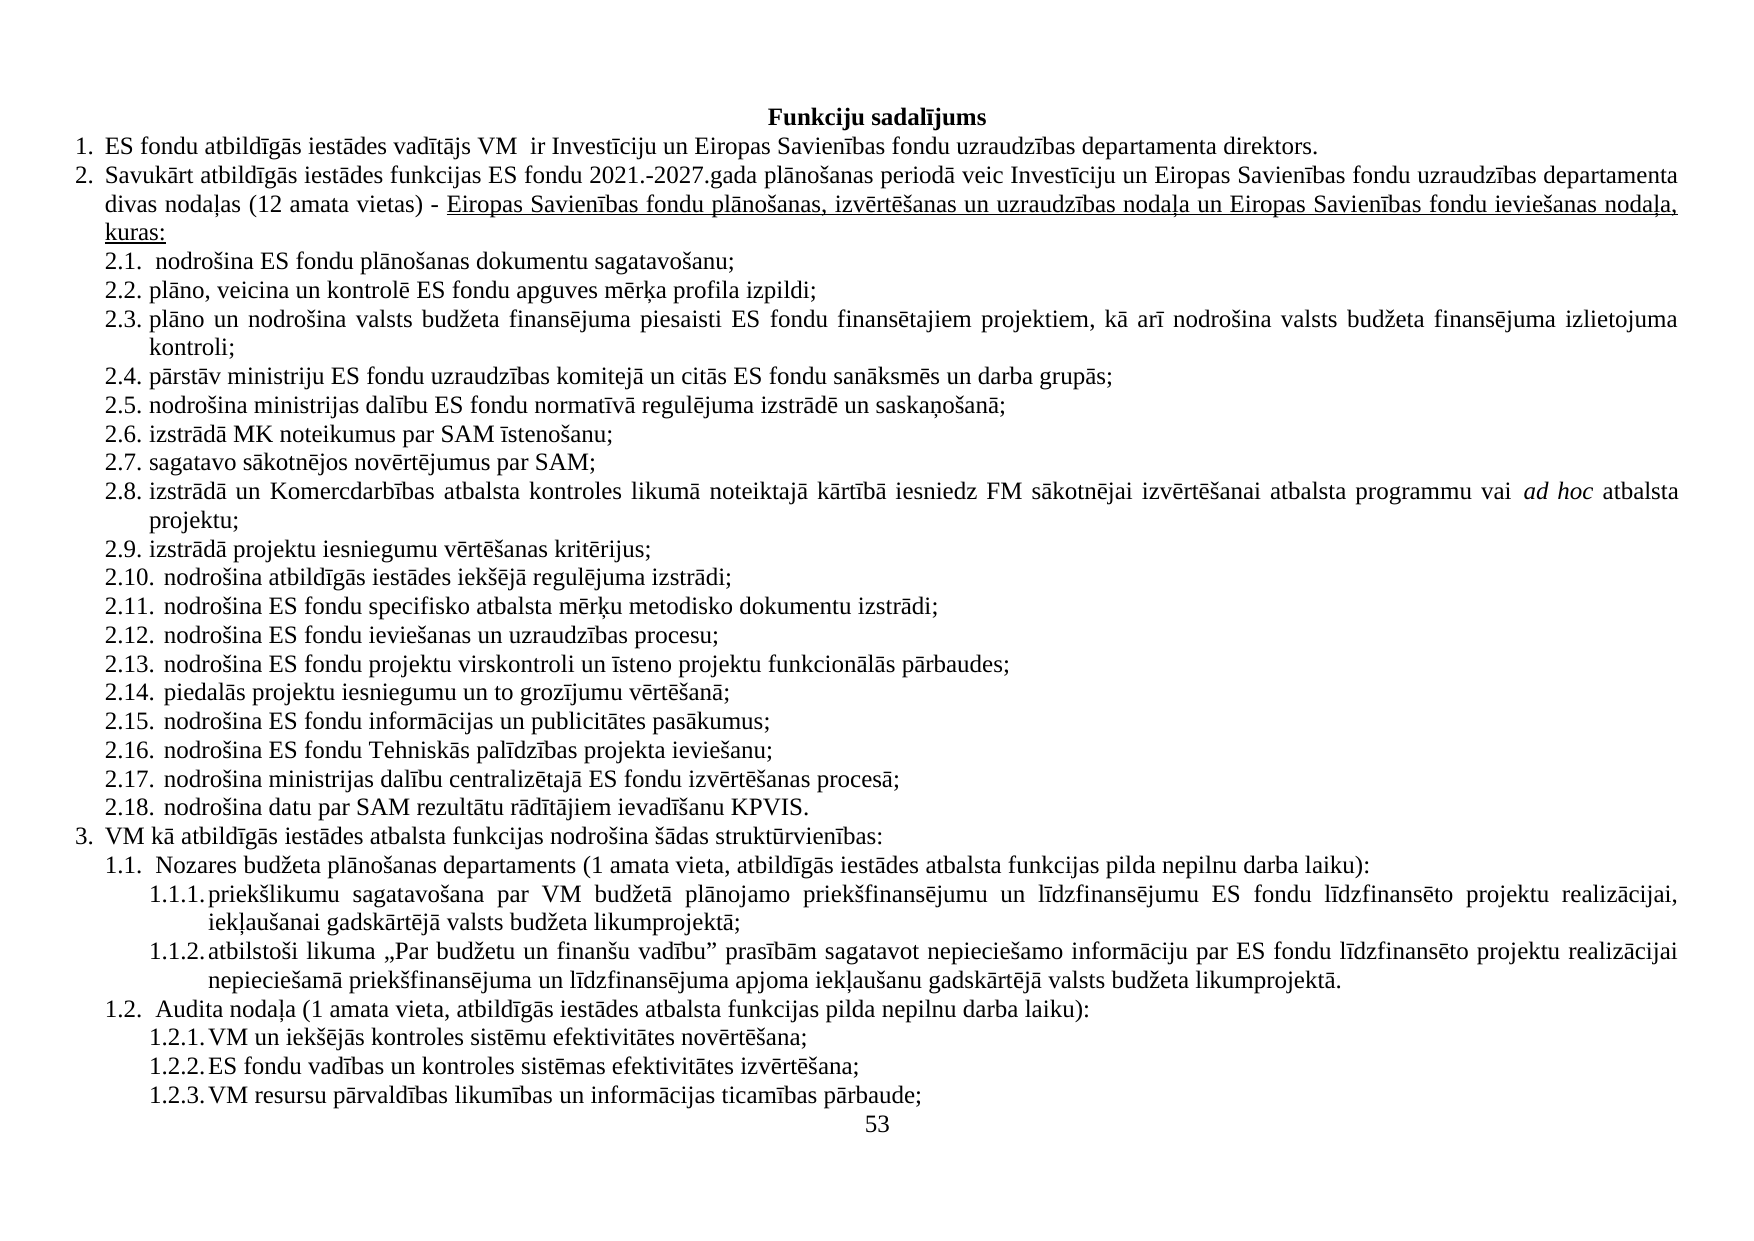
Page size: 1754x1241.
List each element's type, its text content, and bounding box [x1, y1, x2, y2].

list nodrošina ministrijas dalību ES fondu normatīvā regulējuma izstrādē un saskaņošanā; [104, 390, 1679, 419]
list pārstāv ministriju ES fondu uzraudzības komitejā un citās ES fondu sanāksmēs un darba grupās; [104, 361, 1679, 390]
list plāno, veicina un kontrolē ES fondu apguves mērķa profila izpildi; [104, 275, 1679, 304]
list atbilstoši likuma „Par budžetu un finanšu vadību” prasībām sagatavot nepieciešamo informāciju par ES fondu līdzfinansēto projektu realizācijai nepieciešamā priekšfinansējuma un līdzfinansējuma apjoma iekļaušanu gadskārtējā valsts budžeta likumprojektā. [149, 936, 1679, 994]
list izstrādā un Komercdarbības atbalsta kontroles likumā noteiktajā kārtībā iesniedz FM sākotnējai izvērtēšanai atbalsta programmu vai ad hoc atbalsta projektu; [104, 476, 1679, 534]
list nodrošina ES fondu ieviešanas un uzraudzības procesu; [104, 620, 1679, 649]
list nodrošina ES fondu informācijas un publicitātes pasākumus; [104, 706, 1679, 735]
list izstrādā projektu iesniegumu vērtēšanas kritērijus; [104, 534, 1679, 562]
list nodrošina ES fondu Tehniskās palīdzības projekta ieviešanu; [104, 735, 1679, 764]
text Funkciju sadalījums [75, 102, 1679, 131]
list ES fondu vadības un kontroles sistēmas efektivitātes izvērtēšana; [149, 1051, 1679, 1080]
list nodrošina ES fondu specifisko atbalsta mērķu metodisko dokumentu izstrādi; [104, 591, 1679, 620]
list priekšlikumu sagatavošana par VM budžetā plānojamo priekšfinansējumu un līdzfinansējumu ES fondu līdzfinansēto projektu realizācijai, iekļaušanai gadskārtējā valsts budžeta likumprojektā; [149, 879, 1679, 936]
list VM kā atbildīgās iestādes atbalsta funkcijas nodrošina šādas struktūrvienības: [75, 821, 1679, 850]
list nodrošina datu par SAM rezultātu rādītājiem ievadīšanu KPVIS. [104, 792, 1679, 821]
list nodrošina atbildīgās iestādes iekšējā regulējuma izstrādi; [104, 562, 1679, 591]
list plāno un nodrošina valsts budžeta finansējuma piesaisti ES fondu finansētajiem projektiem, kā arī nodrošina valsts budžeta finansējuma izlietojuma kontroli; [104, 304, 1679, 361]
list VM resursu pārvaldības likumības un informācijas ticamības pārbaude; [149, 1080, 1679, 1109]
list nodrošina ministrijas dalību centralizētajā ES fondu izvērtēšanas procesā; [104, 764, 1679, 792]
list Nozares budžeta plānošanas departaments (1 amata vieta, atbildīgās iestādes atbalsta funkcijas pilda nepilnu darba laiku): [104, 850, 1679, 879]
list Audita nodaļa (1 amata vieta, atbildīgās iestādes atbalsta funkcijas pilda nepilnu darba laiku): [104, 994, 1679, 1022]
list sagatavo sākotnējos novērtējumus par SAM; [104, 447, 1679, 476]
list Savukārt atbildīgās iestādes funkcijas ES fondu 2021.-2027.gada plānošanas periodā veic Investīciju un Eiropas Savienības fondu uzraudzības departamenta divas nodaļas (12 amata vietas) - Eiropas Savienības fondu plānošanas, izvērtēšanas un uzraudzības nodaļa un Eiropas Savienības fondu ieviešanas nodaļa, kuras: [75, 160, 1679, 246]
list nodrošina ES fondu projektu virskontroli un īsteno projektu funkcionālās pārbaudes; [104, 649, 1679, 677]
list nodrošina ES fondu plānošanas dokumentu sagatavošanu; [104, 246, 1679, 275]
list piedalās projektu iesniegumu un to grozījumu vērtēšanā; [104, 677, 1679, 706]
list ES fondu atbildīgās iestādes vadītājs VM ir Investīciju un Eiropas Savienības fondu uzraudzības departamenta direktors. [75, 131, 1679, 160]
list VM un iekšējās kontroles sistēmu efektivitātes novērtēšana; [149, 1022, 1679, 1051]
list izstrādā MK noteikumus par SAM īstenošanu; [104, 419, 1679, 447]
